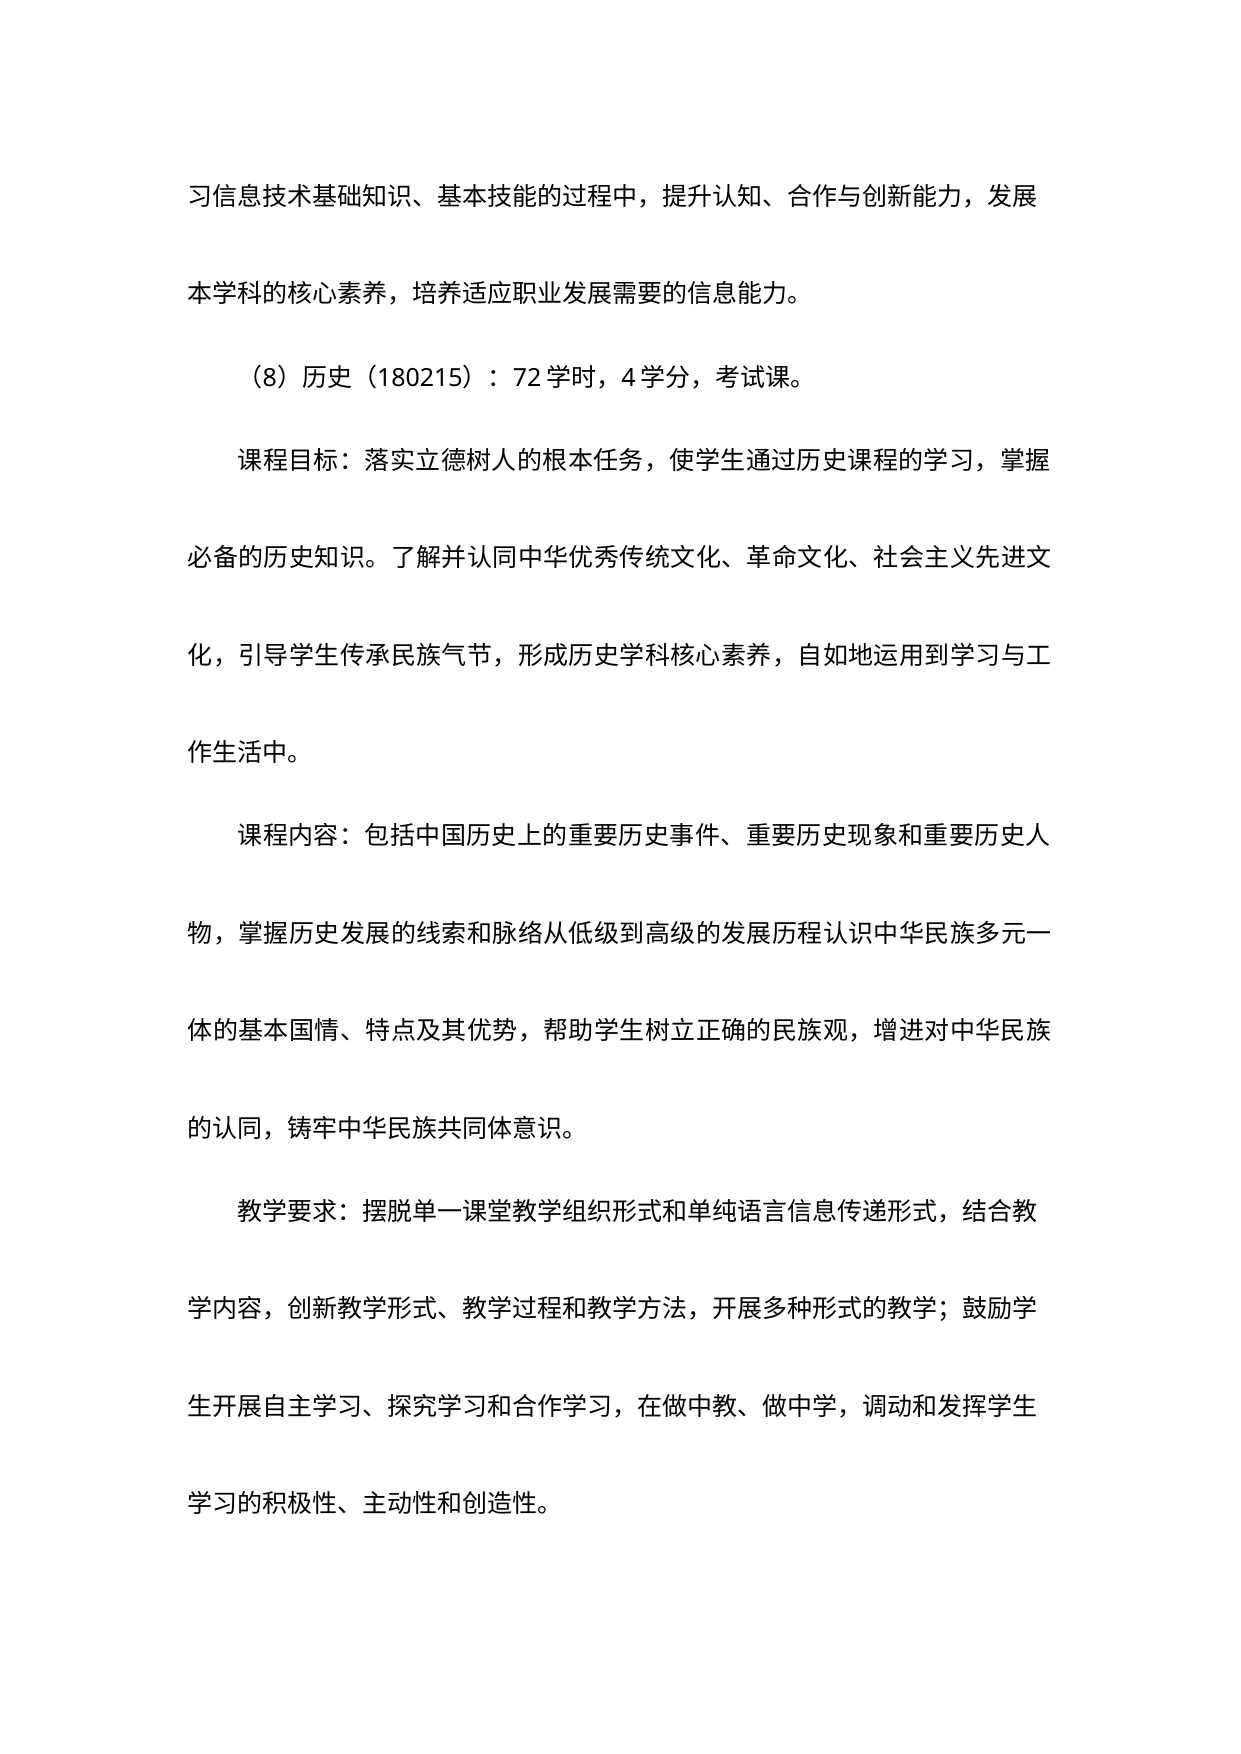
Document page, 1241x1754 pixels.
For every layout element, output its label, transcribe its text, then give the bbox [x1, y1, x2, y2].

text 课程内容：包括中国历史上的重要历史事件、重要历史现象和重要历史人物，掌握历史发展的线索和脉络从低级到高级的发展历程认识中华民族多元一体的基本国情、特点及其优势，帮助学生树立正确的民族观，增进对中华民族的认同，铸牢中华民族共同体意识。 [187, 801, 1053, 1159]
text 教学要求：摆脱单一课堂教学组织形式和单纯语言信息传递形式，结合教学内容，创新教学形式、教学过程和教学方法，开展多种形式的教学；鼓励学生开展自主学习、探究学习和合作学习，在做中教、做中学，调动和发挥学生学习的积极性、主动性和创造性。 [187, 1177, 1053, 1534]
text 课程目标：落实立德树人的根本任务，使学生通过历史课程的学习，掌握必备的历史知识。了解并认同中华优秀传统文化、革命文化、社会主义先进文化，引导学生传承民族气节，形成历史学科核心素养，自如地运用到学习与工作生活中。 [187, 426, 1053, 783]
text （8）历史（180215）：72学时，4学分，考试课。 [237, 343, 1053, 408]
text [187, 162, 1053, 324]
